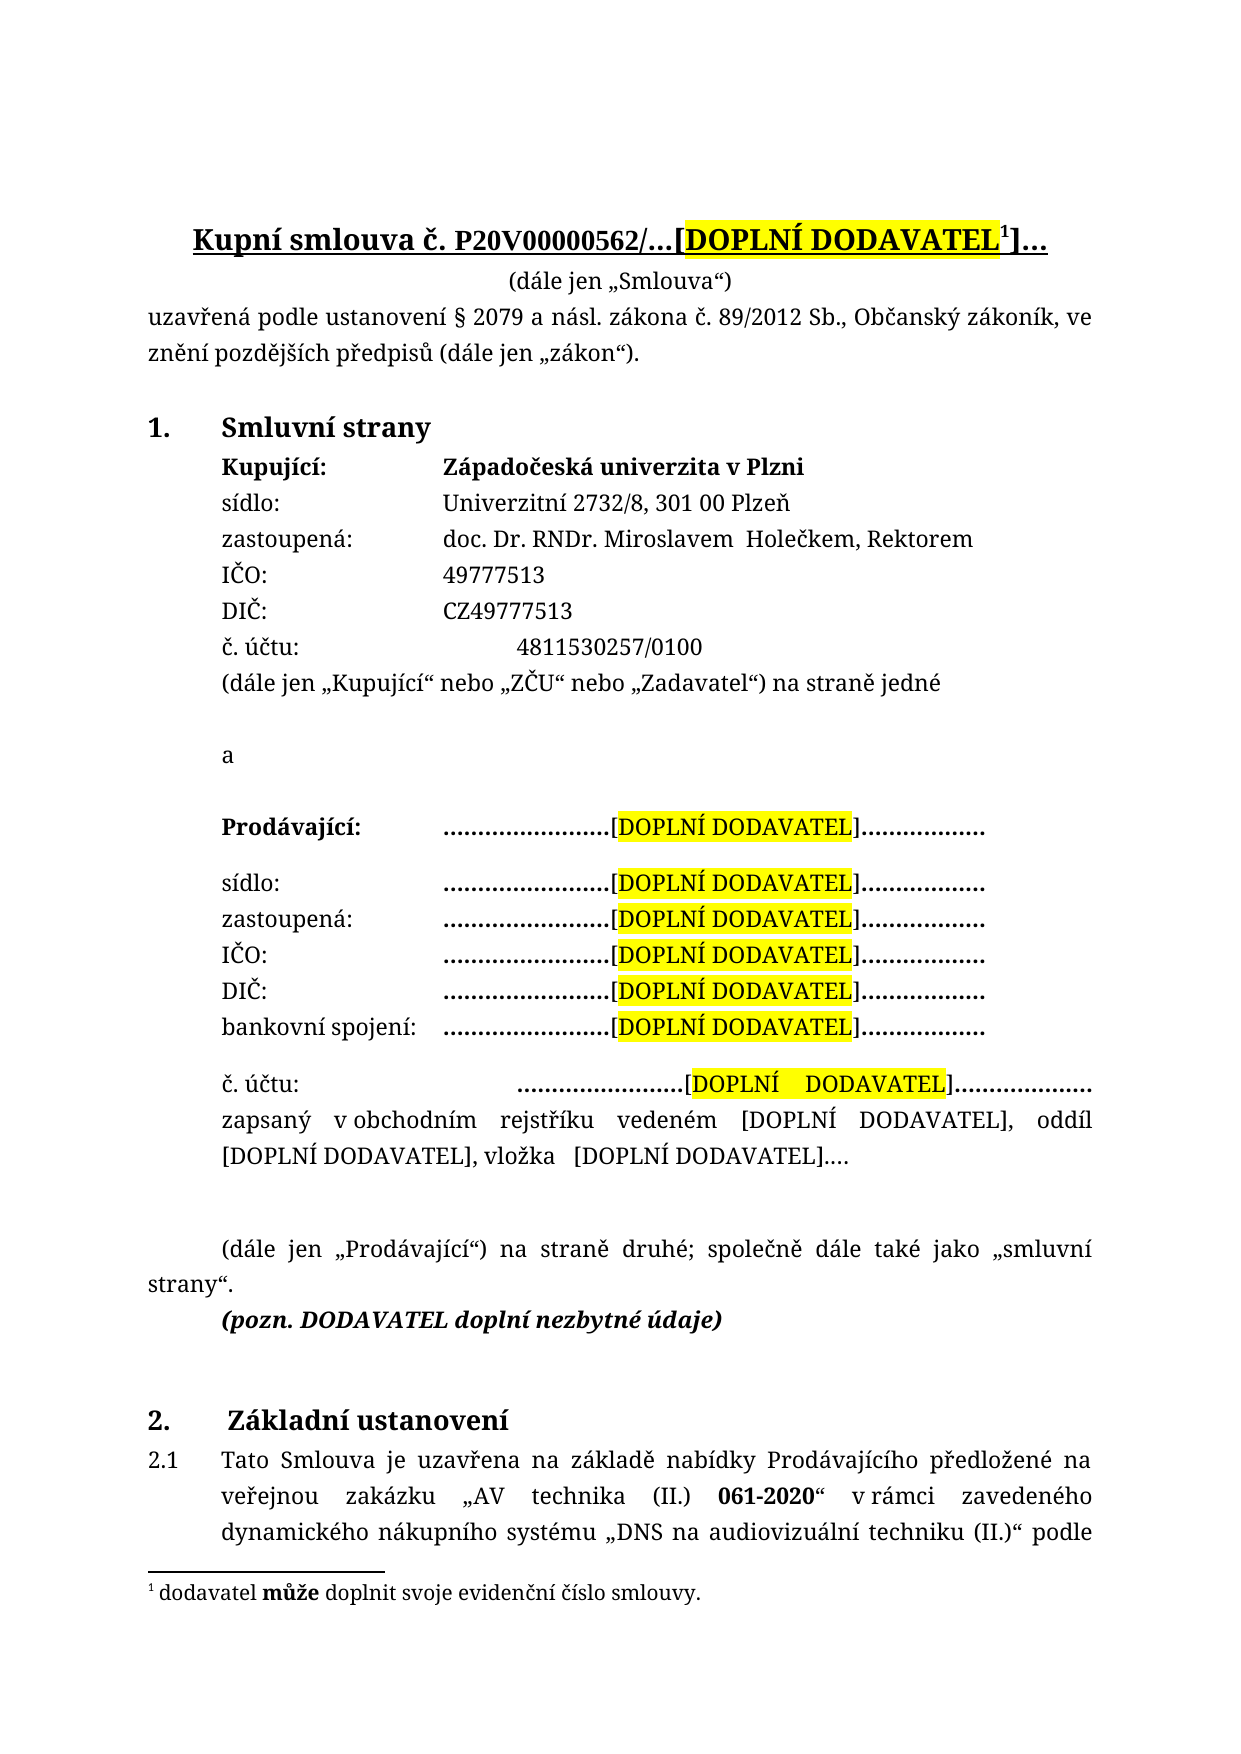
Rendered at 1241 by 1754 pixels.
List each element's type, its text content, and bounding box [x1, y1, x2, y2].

text uzavřená podle ustanovení § 2079 a násl. zákona č. 89/2012 Sb., Občanský zákoník, ve znění pozdějších předpisů (dále jen „zákon“). [148, 301, 1093, 368]
text č. účtu: ……………………[DOPLNÍ DODAVATEL]……………..… zapsaný v obchodním rejstříku vedeném [DOPLNÍ DODAVATEL], oddíl [DOPLNÍ DODAVATEL], vložka [DOPLNÍ DODAVATEL].… [221, 1068, 1093, 1171]
text Kupující: Západočeská univerzita v Plzni [221, 451, 1093, 482]
text zastoupená: ……………………[DOPLNÍ DODAVATEL]……………… [221, 903, 618, 934]
text zastoupená: doc. Dr. RNDr. Miroslavem Holečkem, Rektorem [221, 523, 1093, 554]
text Kupní smlouva č. P20V00000562/...[DOPLNÍ DODAVATEL]… [148, 219, 1093, 259]
text bankovní spojení: ……………………[DOPLNÍ DODAVATEL]……………… [852, 1011, 1093, 1042]
text DIČ: CZ49777513 [221, 595, 1093, 626]
text IČO: ……………………[DOPLNÍ DODAVATEL]……………… [852, 939, 1093, 971]
text č. účtu: 4811530257/0100 [221, 631, 1093, 662]
text IČO: ……………………[DOPLNÍ DODAVATEL]……………… [221, 939, 618, 971]
text zastoupená: ……………………[DOPLNÍ DODAVATEL]……………… [852, 903, 1093, 934]
text sídlo: ……………………[DOPLNÍ DODAVATEL]……………… [221, 867, 1093, 899]
text (dále jen „Smlouva“) [148, 265, 1093, 296]
text 1. Smluvní strany [148, 409, 1093, 446]
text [148, 1444, 1093, 1547]
text a [221, 739, 1093, 770]
text DIČ: ……………………[DOPLNÍ DODAVATEL]……………… [852, 975, 1093, 1006]
text DIČ: ……………………[DOPLNÍ DODAVATEL]……………… [221, 975, 618, 1006]
text 2. Základní ustanovení [148, 1401, 1093, 1438]
text (pozn. DODAVATEL doplní nezbytné údaje) [148, 1304, 1093, 1336]
text bankovní spojení: ……………………[DOPLNÍ DODAVATEL]……………… [148, 1011, 618, 1042]
text (dále jen „Kupující“ nebo „ZČU“ nebo „Zadavatel“) na straně jedné [221, 667, 1093, 698]
text Prodávající: ……………………[DOPLNÍ DODAVATEL]……………… [148, 811, 618, 842]
text sídlo: Univerzitní 2732/8, 301 00 Plzeň [221, 487, 1093, 518]
text IČO: 49777513 [221, 559, 1093, 590]
text Prodávající: ……………………[DOPLNÍ DODAVATEL]……………… [852, 811, 1093, 842]
text (dále jen „Prodávající“) na straně druhé; společně dále také jako „smluvní strany“. [148, 1232, 1093, 1300]
